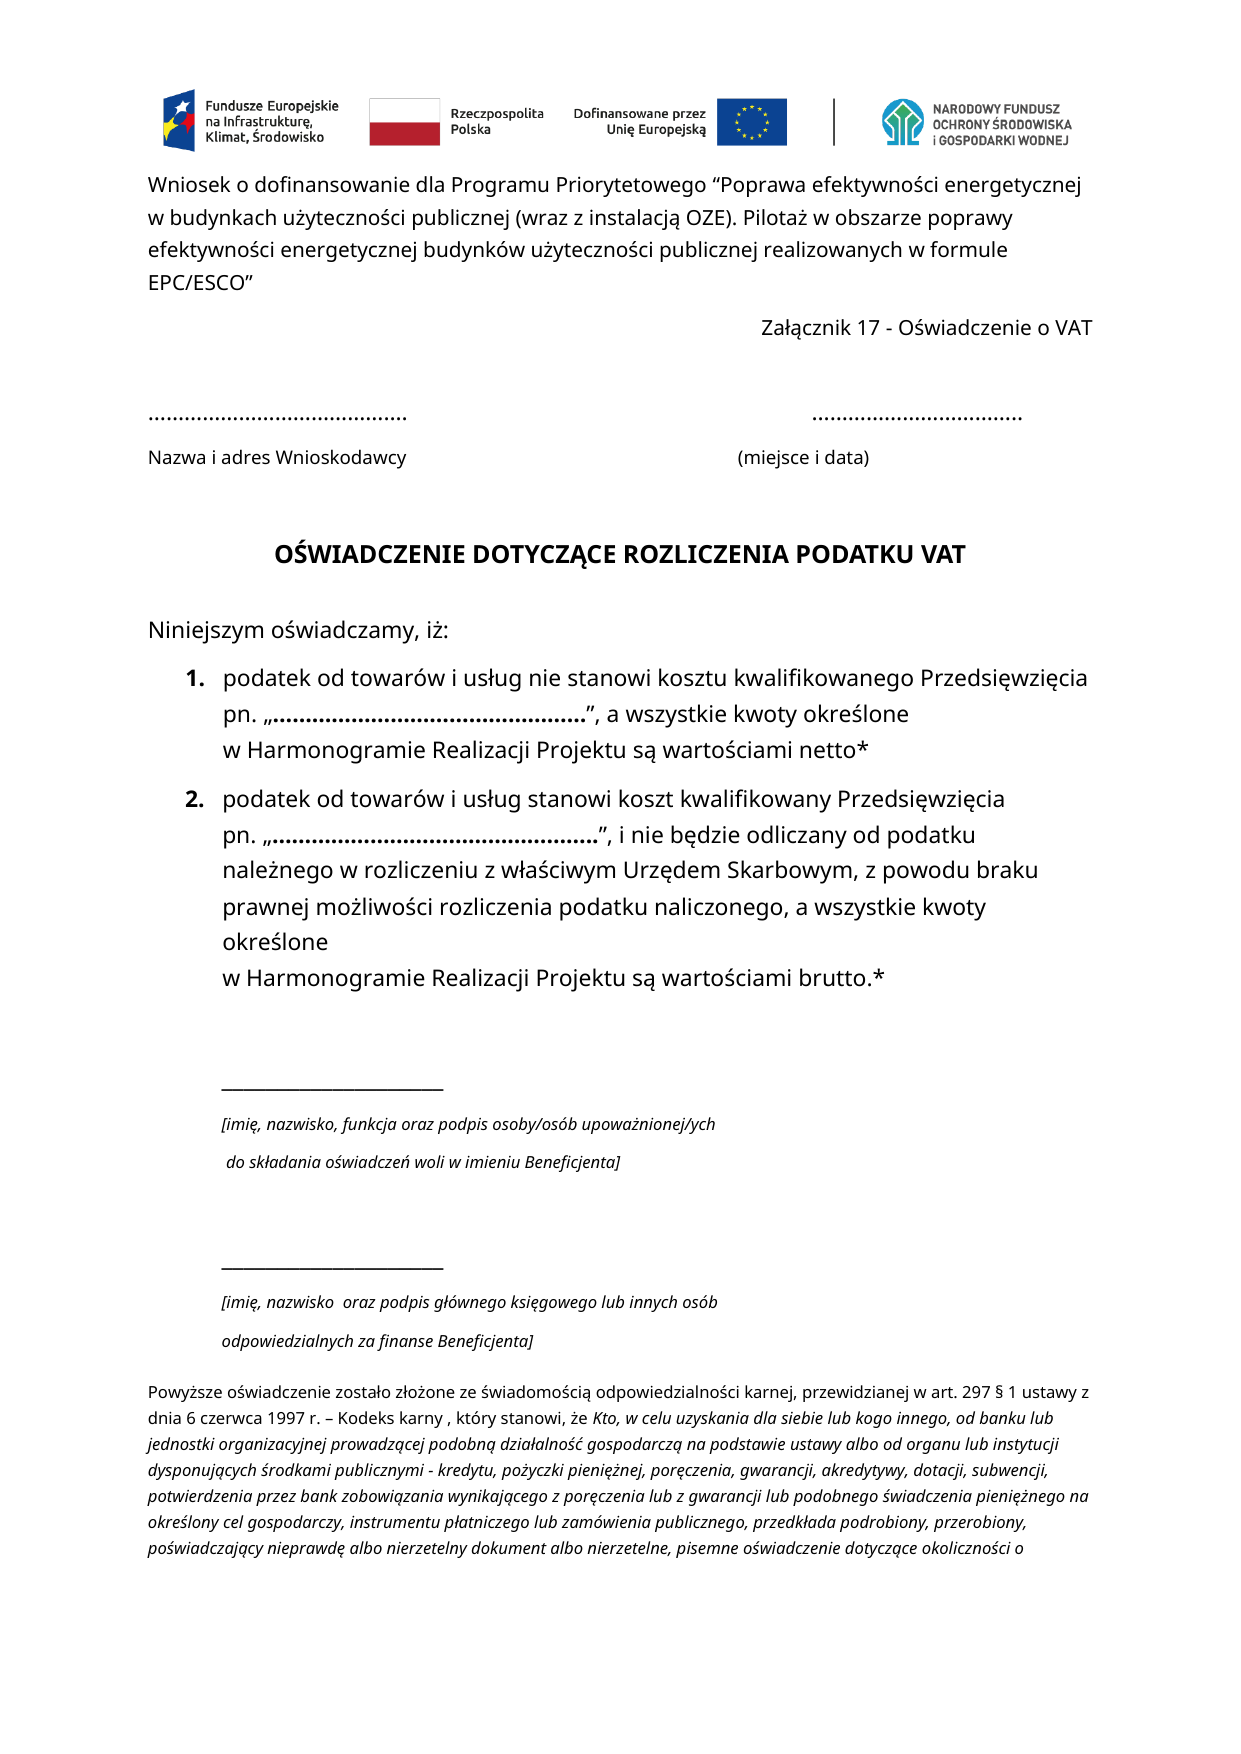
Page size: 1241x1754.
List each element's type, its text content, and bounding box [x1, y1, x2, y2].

text Niniejszym oświadczamy, iż: [148, 614, 1093, 645]
text ____________________ [221, 1239, 1093, 1273]
list podatek od towarów i usług nie stanowi kosztu kwalifikowanego Przedsięwzięcia pn. „…………………………………………”, a wszystkie kwoty określone w Harmonogramie Realizacji Projektu są wartościami netto* [185, 662, 1093, 765]
text Nazwa i adres Wnioskodawcy (miejsce i data) [148, 444, 1093, 470]
text ____________________ [221, 1061, 1093, 1095]
text ……………………………………. …………………………….. [148, 396, 1093, 427]
picture [147, 73, 1084, 167]
text [imię, nazwisko oraz podpis głównego księgowego lub innych osób [221, 1291, 1093, 1314]
text odpowiedzialnych za finanse Beneficjenta] [221, 1330, 1093, 1352]
subtitle OŚWIADCZENIE DOTYCZĄCE ROZLICZENIA PODATKU VAT [148, 537, 1093, 571]
list podatek od towarów i usług stanowi koszt kwalifikowany Przedsięwzięcia pn. „…………………………………………..”, i nie będzie odliczany od podatku należnego w rozliczeniu z właściwym Urzędem Skarbowym, z powodu braku prawnej możliwości rozliczenia podatku naliczonego, a wszystkie kwoty określone w Harmonogramie Realizacji Projektu są wartościami brutto.* [185, 783, 1093, 993]
text do składania oświadczeń woli w imieniu Beneficjenta] [221, 1151, 1093, 1174]
text [imię, nazwisko, funkcja oraz podpis osoby/osób upoważnionej/ych [221, 1112, 1093, 1135]
